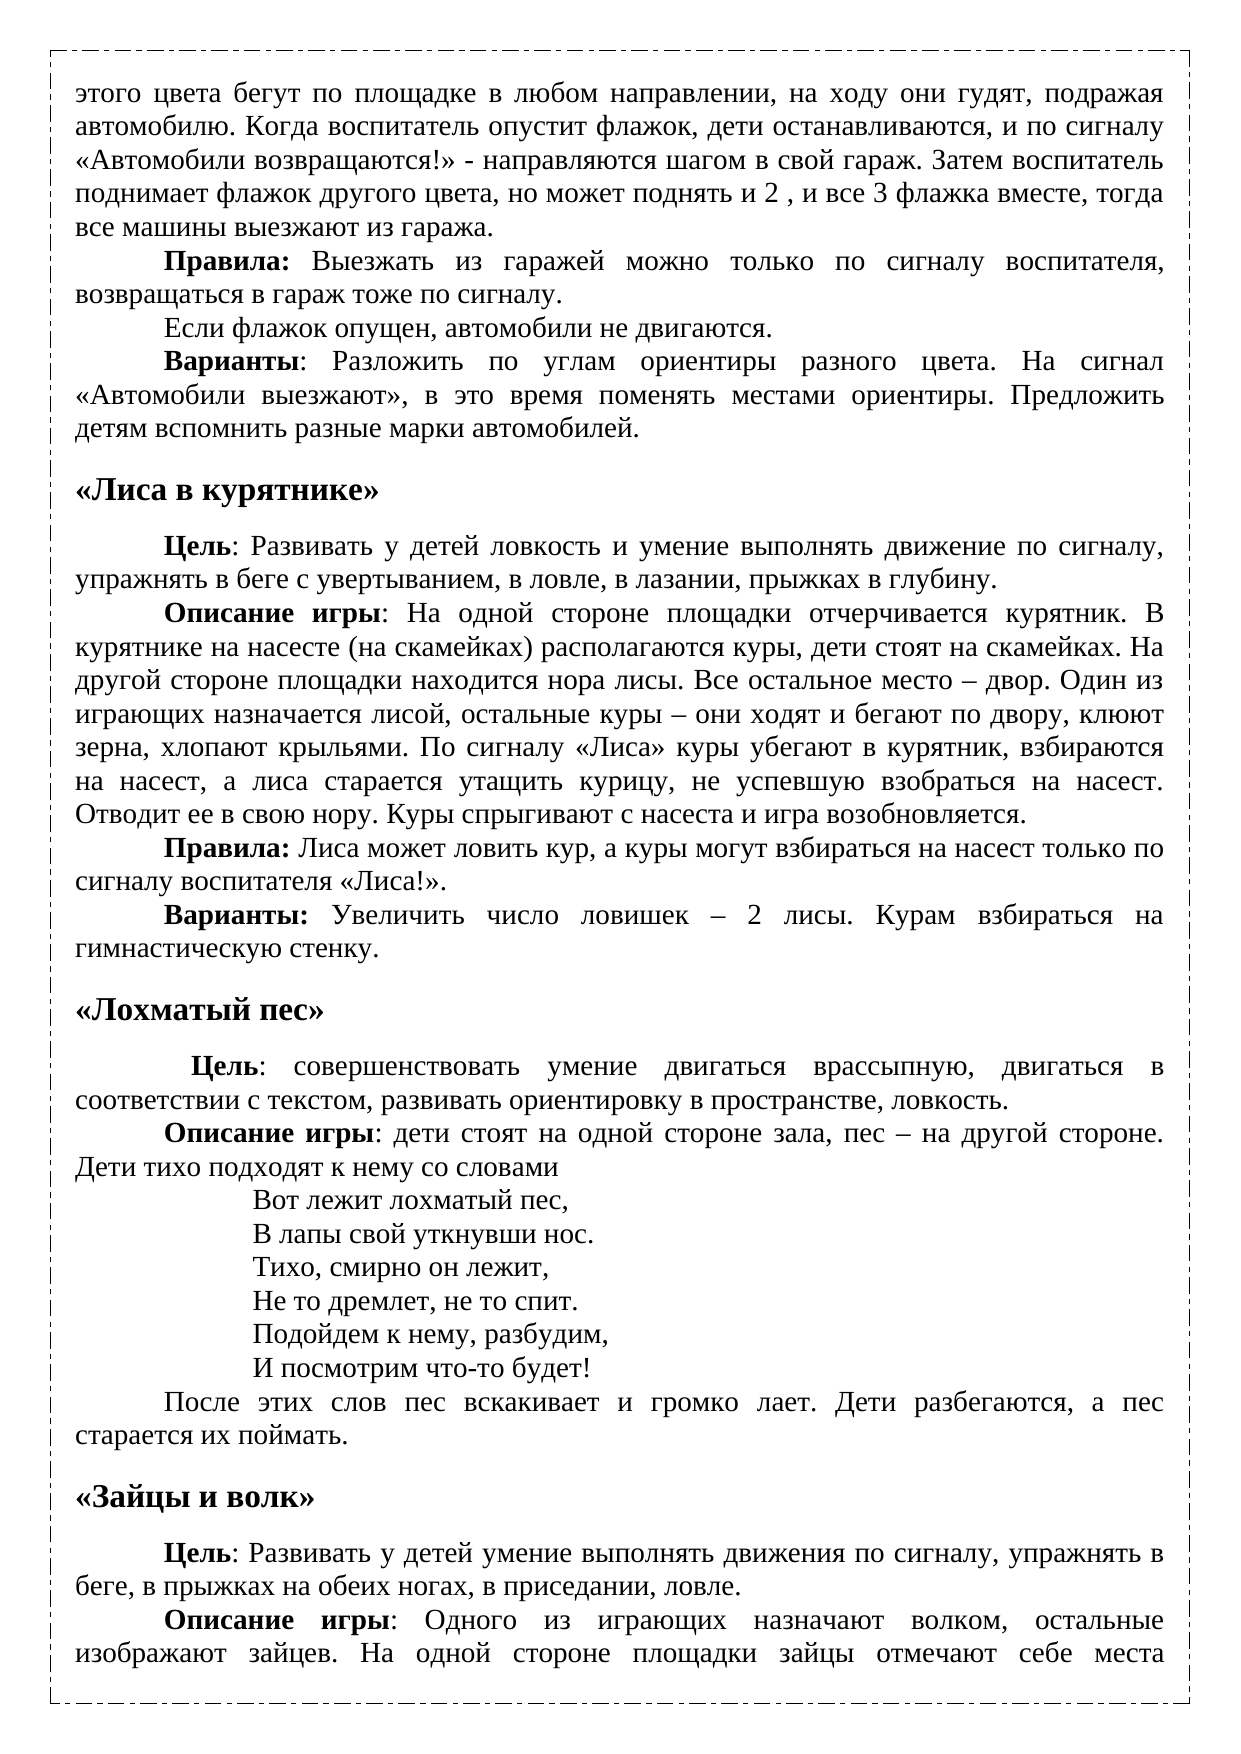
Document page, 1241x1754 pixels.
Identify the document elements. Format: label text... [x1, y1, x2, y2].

text Варианты: Разложить по углам ориентиры разного цвета. На сигнал «Автомобили выезжают», в это время поменять местами ориентиры. Предложить детям вспомнить разные марки автомобилей. [75, 343, 1165, 444]
text Тихо, смирно он лежит, [75, 1249, 1165, 1283]
text Подойдем к нему, разбудим, [75, 1317, 1165, 1350]
text И посмотрим что-то будет! [75, 1350, 1165, 1384]
text После этих слов пес вскакивает и громко лает. Дети разбегаются, а пес старается их поймать. [75, 1384, 1165, 1451]
text Варианты: Увеличить число ловишек – 2 лисы. Курам взбираться на гимнастическую стенку. [75, 897, 1165, 964]
text Описание игры: дети стоят на одной стороне зала, пес – на другой стороне. Дети тихо подходят к нему со словами [75, 1115, 1165, 1182]
text Не то дремлет, не то спит. [75, 1283, 1165, 1317]
text Цель: Развивать у детей ловкость и умение выполнять движение по сигналу, упражнять в беге с увертыванием, в ловле, в лазании, прыжках в глубину. [75, 528, 1165, 595]
text В лапы свой уткнувши нос. [75, 1216, 1165, 1249]
text Вот лежит лохматый пес, [75, 1182, 1165, 1216]
text «Лохматый пес» [75, 989, 1165, 1027]
text Цель: Развивать у детей умение выполнять движения по сигналу, упражнять в беге, в прыжках на обеих ногах, в приседании, ловле. [75, 1535, 1165, 1602]
text Если флажок опущен, автомобили не двигаются. [75, 310, 1165, 343]
text Правила: Выезжать из гаражей можно только по сигналу воспитателя, возвращаться в гараж тоже по сигналу. [75, 243, 1165, 310]
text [75, 1602, 1165, 1669]
text Правила: Лиса может ловить кур, а куры могут взбираться на насест только по сигналу воспитателя «Лиса!». [75, 830, 1165, 897]
text «Зайцы и волк» [75, 1476, 1165, 1514]
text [75, 75, 1165, 243]
text Описание игры: На одной стороне площадки отчерчивается курятник. В курятнике на насесте (на скамейках) располагаются куры, дети стоят на скамейках. На другой стороне площадки находится нора лисы. Все остальное место – двор. Один из играющих назначается лисой, остальные куры – они ходят и бегают по двору, клюют зерна, хлопают крыльями. По сигналу «Лиса» куры убегают в курятник, взбираются на насест, а лиса старается утащить курицу, не успевшую взобраться на насест. Отводит ее в свою нору. Куры спрыгивают с насеста и игра возобновляется. [75, 595, 1165, 830]
text «Лиса в курятнике» [75, 469, 1165, 507]
text Цель: совершенствовать умение двигаться врассыпную, двигаться в соответствии с текстом, развивать ориентировку в пространстве, ловкость. [75, 1048, 1165, 1115]
